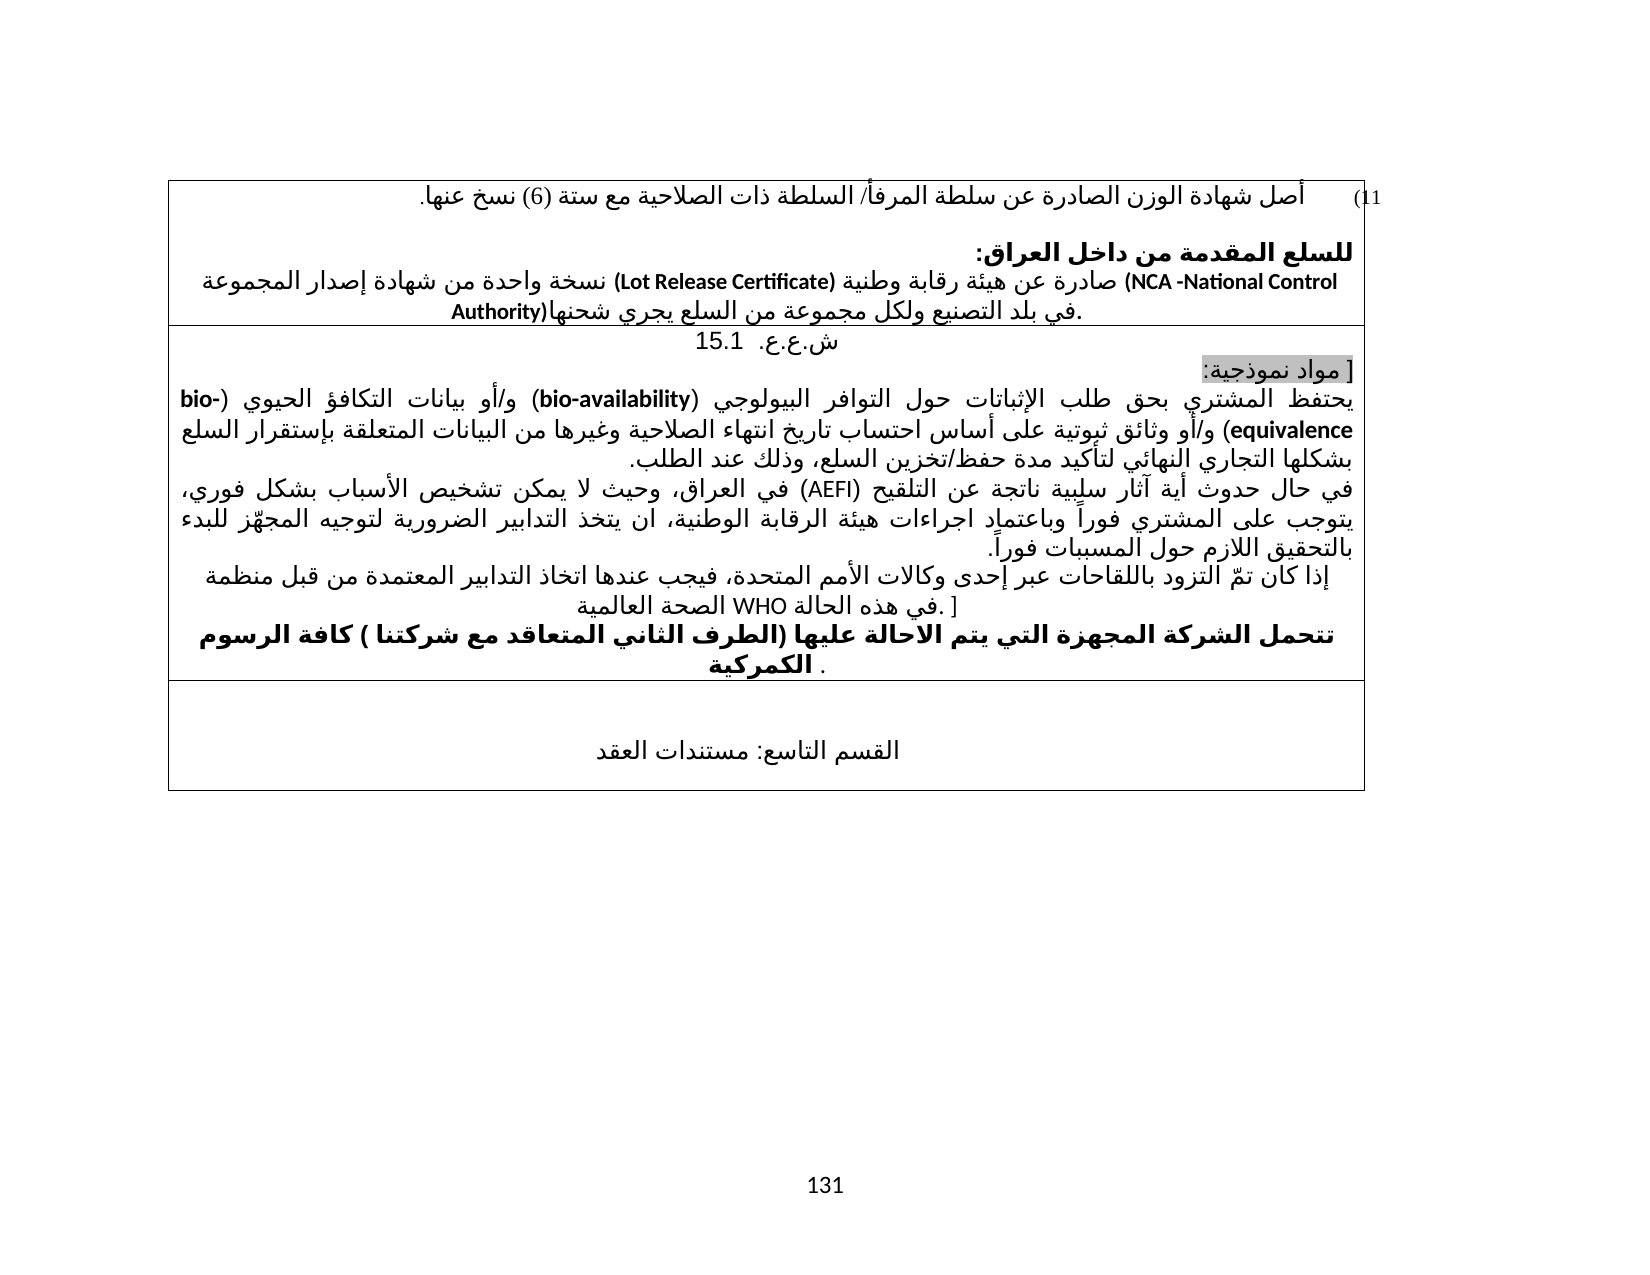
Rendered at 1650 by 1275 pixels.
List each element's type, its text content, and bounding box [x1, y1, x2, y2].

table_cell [169, 181, 1364, 325]
table_cell القسم التاسع: مستندات العقد [169, 681, 1364, 790]
table_cell ش.ع.ع. 15.1 [ مواد نموذجية: يحتفظ المشتري بحق طلب الإثباتات حول التوافر البيولوجي (bio-availability) و/أو بيانات التكافؤ الحيوي (bio-equivalence) و/أو وثائق ثبوتية على أساس احتساب تاريخ انتهاء الصلاحية وغيرها من البيانات المتعلقة بإستقرار السلع بشكلها التجاري النهائي لتأكيد مدة حفظ/تخزين السلع، وذلك عند الطلب. في حال حدوث أية آثار سلبية ناتجة عن التلقيح (AEFI) في العراق، وحيث لا يمكن تشخيص الأسباب بشكل فوري، يتوجب على المشتري فوراً وباعتماد اجراءات هيئة الرقابة الوطنية، ان يتخذ التدابير الضرورية لتوجيه المجهّز للبدء بالتحقيق اللازم حول المسببات فوراً. إذا كان تمّ التزود باللقاحات عبر إحدى وكالات الأمم المتحدة، فيجب عندها اتخاذ التدابير المعتمدة من قبل منظمة الصحة العالمية WHO في هذه الحالة. ] تتحمل الشركة المجهزة التي يتم الاحالة عليها (الطرف الثاني المتعاقد مع شركتنا ) كافة الرسوم الكمركية . [169, 326, 1364, 680]
